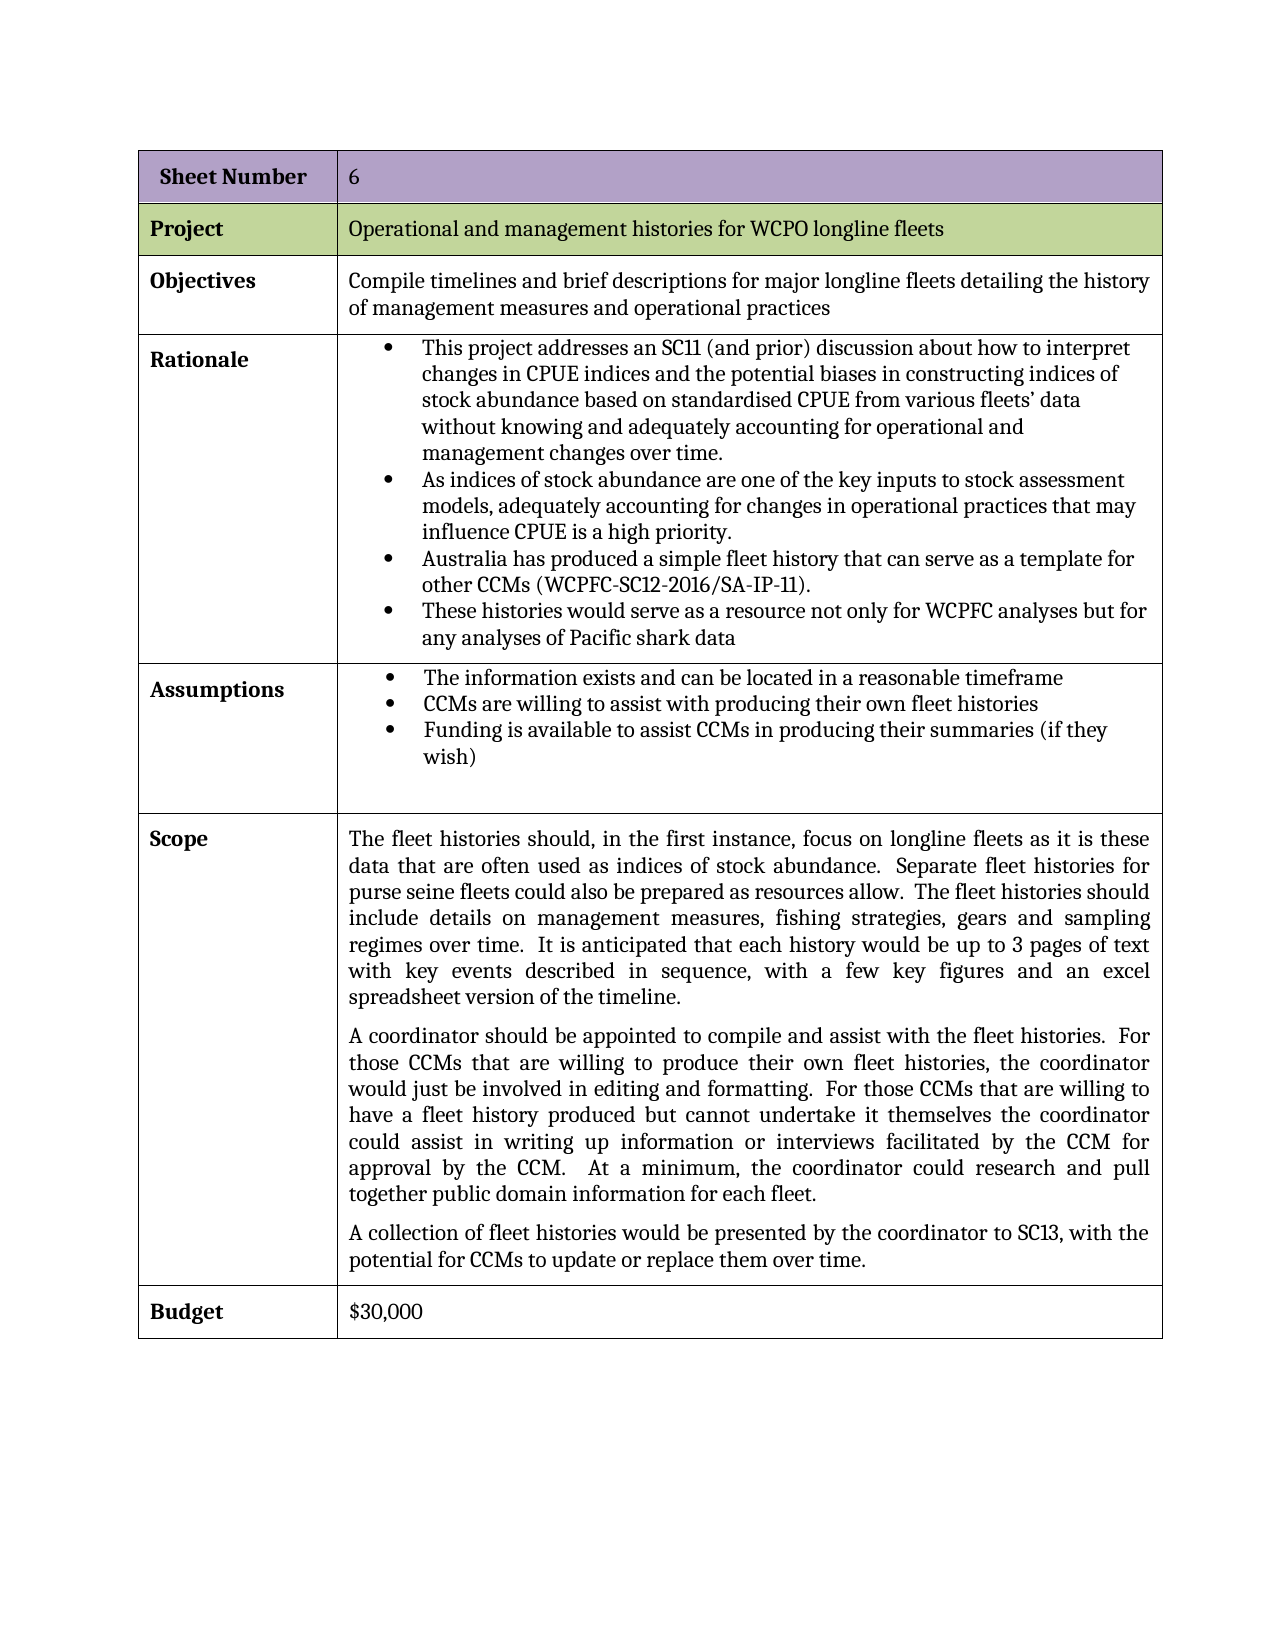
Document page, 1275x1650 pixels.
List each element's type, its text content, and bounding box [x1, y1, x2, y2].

table_cell Operational and management histories for WCPO longline fleets [338, 204, 1162, 255]
table_header Sheet Number [139, 151, 337, 202]
table_cell This project addresses an SC11 (and prior) discussion about how to interpret changes in CPUE indices and the potential biases in constructing indices of stock abundance based on standardised CPUE from various fleets’ data without knowing and adequately accounting for operational and management changes over time. As indices of stock abundance are one of the key inputs to stock assessment models, adequately accounting for changes in operational practices that may influence CPUE is a high priority. Australia has produced a simple fleet history that can serve as a template for other CCMs (WCPFC-SC12-2016/SA-IP-11). These histories would serve as a resource not only for WCPFC analyses but for any analyses of Pacific shark data [338, 335, 1162, 663]
table_cell $30,000 [338, 1286, 1162, 1338]
table_header 6 [338, 151, 1162, 202]
table_cell Rationale [139, 335, 337, 663]
table_cell Compile timelines and brief descriptions for major longline fleets detailing the history of management measures and operational practices [338, 256, 1162, 333]
table_cell Objectives [139, 256, 337, 333]
table_cell Project [139, 204, 337, 255]
table_cell Budget [139, 1286, 337, 1338]
table_cell Scope [139, 814, 337, 1285]
table_cell Assumptions [139, 664, 337, 812]
table_cell The information exists and can be located in a reasonable timeframe CCMs are willing to assist with producing their own fleet histories Funding is available to assist CCMs in producing their summaries (if they wish) [338, 664, 1162, 812]
table_cell The fleet histories should, in the first instance, focus on longline fleets as it is these data that are often used as indices of stock abundance. Separate fleet histories for purse seine fleets could also be prepared as resources allow. The fleet histories should include details on management measures, fishing strategies, gears and sampling regimes over time. It is anticipated that each history would be up to 3 pages of text with key events described in sequence, with a few key figures and an excel spreadsheet version of the timeline. A coordinator should be appointed to compile and assist with the fleet histories. For those CCMs that are willing to produce their own fleet histories, the coordinator would just be involved in editing and formatting. For those CCMs that are willing to have a fleet history produced but cannot undertake it themselves the coordinator could assist in writing up information or interviews facilitated by the CCM for approval by the CCM. At a minimum, the coordinator could research and pull together public domain information for each fleet. A collection of fleet histories would be presented by the coordinator to SC13, with the potential for CCMs to update or replace them over time. [338, 814, 1162, 1285]
